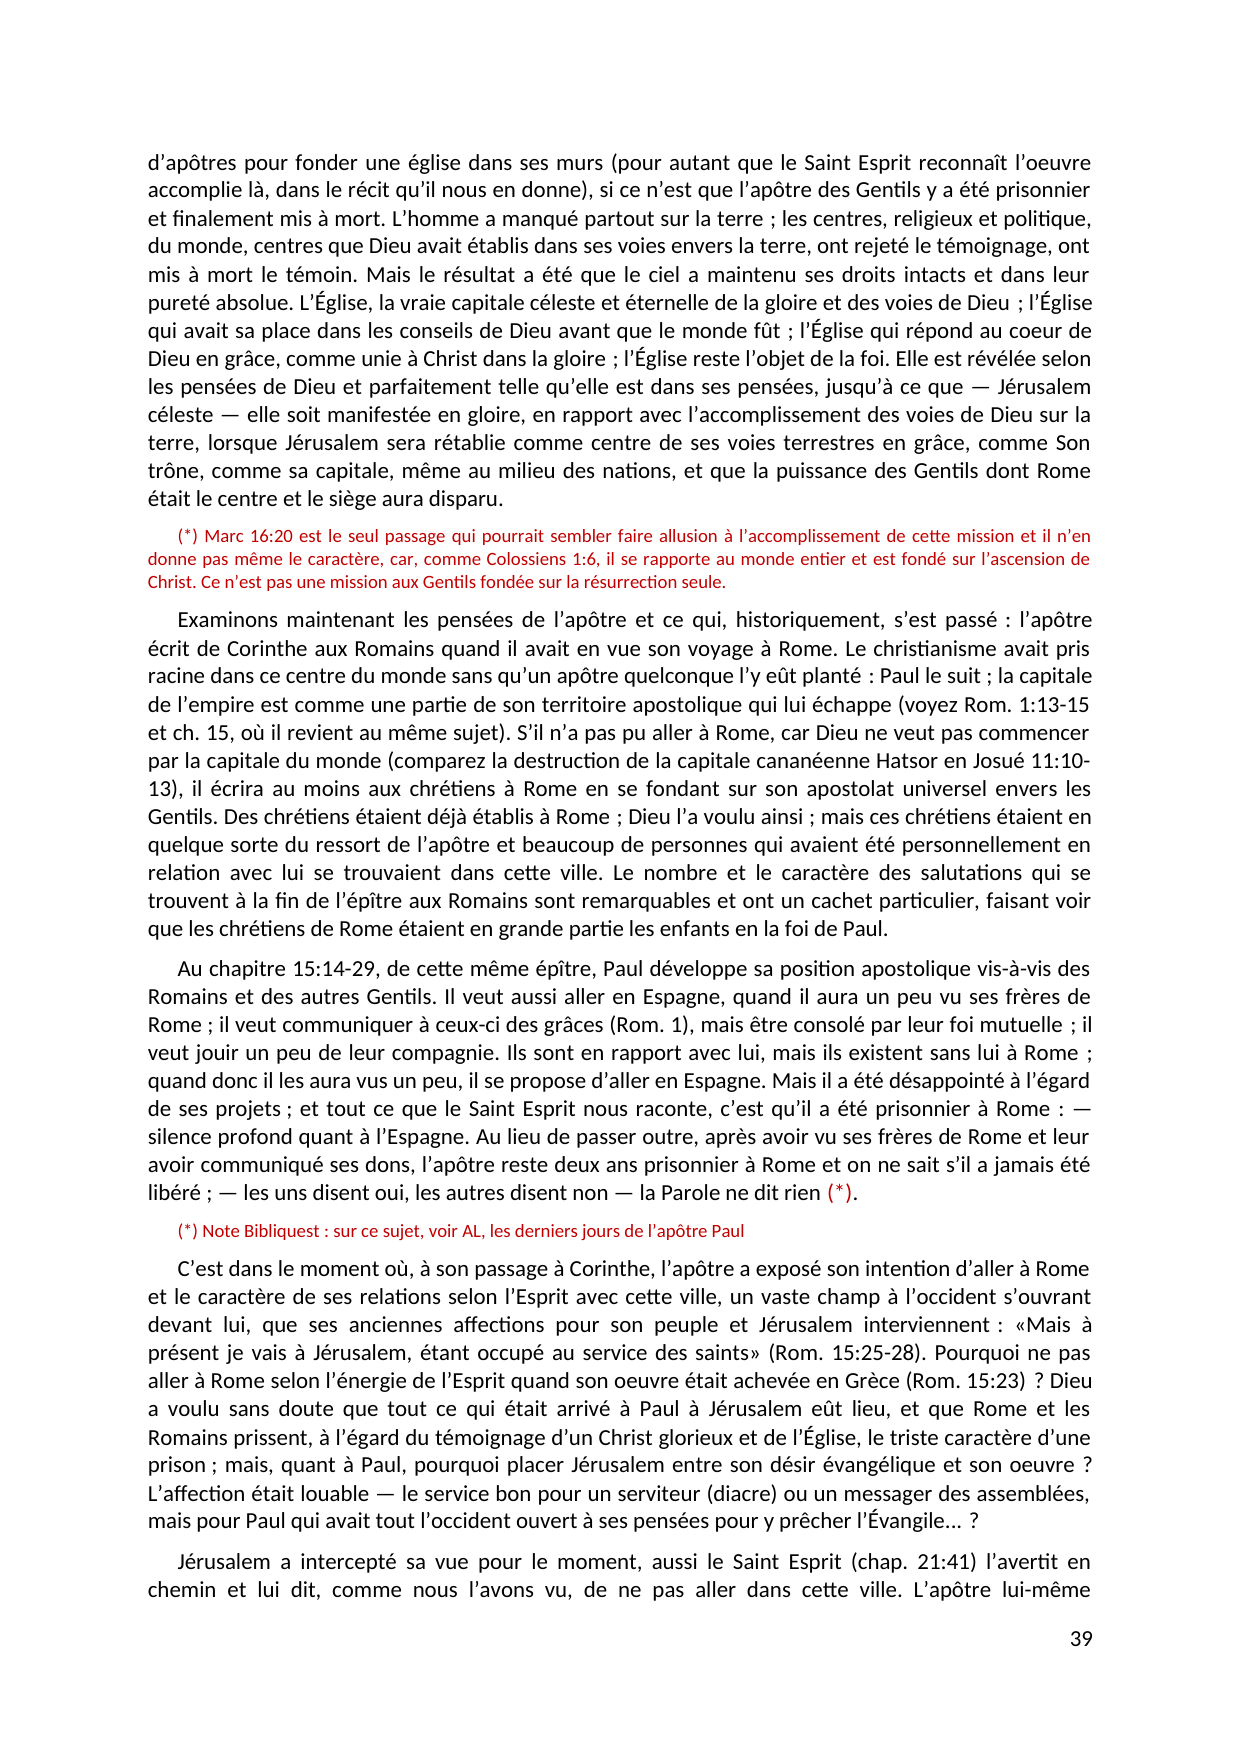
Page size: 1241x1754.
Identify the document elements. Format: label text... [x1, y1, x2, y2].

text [148, 1547, 1093, 1603]
text Examinons maintenant les pensées de l’apôtre et ce qui, historiquement, s’est passé : l’apôtre écrit de Corinthe aux Romains quand il avait en vue son voyage à Rome. Le christianisme avait pris racine dans ce centre du monde sans qu’un apôtre quelconque l’y eût planté : Paul le suit ; la capitale de l’empire est comme une partie de son territoire apostolique qui lui échappe (voyez Rom. 1:13-15 et ch. 15, où il revient au même sujet). S’il n’a pas pu aller à Rome, car Dieu ne veut pas commencer par la capitale du monde (comparez la destruction de la capitale cananéenne Hatsor en Josué 11:10-13), il écrira au moins aux chrétiens à Rome en se fondant sur son apostolat universel envers les Gentils. Des chrétiens étaient déjà établis à Rome ; Dieu l’a voulu ainsi ; mais ces chrétiens étaient en quelque sorte du ressort de l’apôtre et beaucoup de personnes qui avaient été personnellement en relation avec lui se trouvaient dans cette ville. Le nombre et le caractère des salutations qui se trouvent à la fin de l’épître aux Romains sont remarquables et ont un cachet particulier, faisant voir que les chrétiens de Rome étaient en grande partie les enfants en la foi de Paul. [148, 606, 1093, 942]
text (*) Note Bibliquest : sur ce sujet, voir AL, les derniers jours de l’apôtre Paul [148, 1219, 1093, 1242]
text (*) Marc 16:20 est le seul passage qui pourrait sembler faire allusion à l’accomplissement de cette mission et il n’en donne pas même le caractère, car, comme Colossiens 1:6, il se rapporte au monde entier et est fondé sur l’ascension de Christ. Ce n’est pas une mission aux Gentils fondée sur la résurrection seule. [148, 524, 1093, 593]
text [148, 148, 1093, 512]
text Au chapitre 15:14-29, de cette même épître, Paul développe sa position apostolique vis-à-vis des Romains et des autres Gentils. Il veut aussi aller en Espagne, quand il aura un peu vu ses frères de Rome ; il veut communiquer à ceux-ci des grâces (Rom. 1), mais être consolé par leur foi mutuelle ; il veut jouir un peu de leur compagnie. Ils sont en rapport avec lui, mais ils existent sans lui à Rome ; quand donc il les aura vus un peu, il se propose d’aller en Espagne. Mais il a été désappointé à l’égard de ses projets ; et tout ce que le Saint Esprit nous raconte, c’est qu’il a été prisonnier à Rome : — silence profond quant à l’Espagne. Au lieu de passer outre, après avoir vu ses frères de Rome et leur avoir communiqué ses dons, l’apôtre reste deux ans prisonnier à Rome et on ne sait s’il a jamais été libéré ; — les uns disent oui, les autres disent non — la Parole ne dit rien (*). [148, 954, 1093, 1207]
text C’est dans le moment où, à son passage à Corinthe, l’apôtre a exposé son intention d’aller à Rome et le caractère de ses relations selon l’Esprit avec cette ville, un vaste champ à l’occident s’ouvrant devant lui, que ses anciennes affections pour son peuple et Jérusalem interviennent : «Mais à présent je vais à Jérusalem, étant occupé au service des saints» (Rom. 15:25-28). Pourquoi ne pas aller à Rome selon l’énergie de l’Esprit quand son oeuvre était achevée en Grèce (Rom. 15:23) ? Dieu a voulu sans doute que tout ce qui était arrivé à Paul à Jérusalem eût lieu, et que Rome et les Romains prissent, à l’égard du témoignage d’un Christ glorieux et de l’Église, le triste caractère d’une prison ; mais, quant à Paul, pourquoi placer Jérusalem entre son désir évangélique et son oeuvre ? L’affection était louable — le service bon pour un serviteur (diacre) ou un messager des assemblées, mais pour Paul qui avait tout l’occident ouvert à ses pensées pour y prêcher l’Évangile... ? [148, 1254, 1093, 1535]
